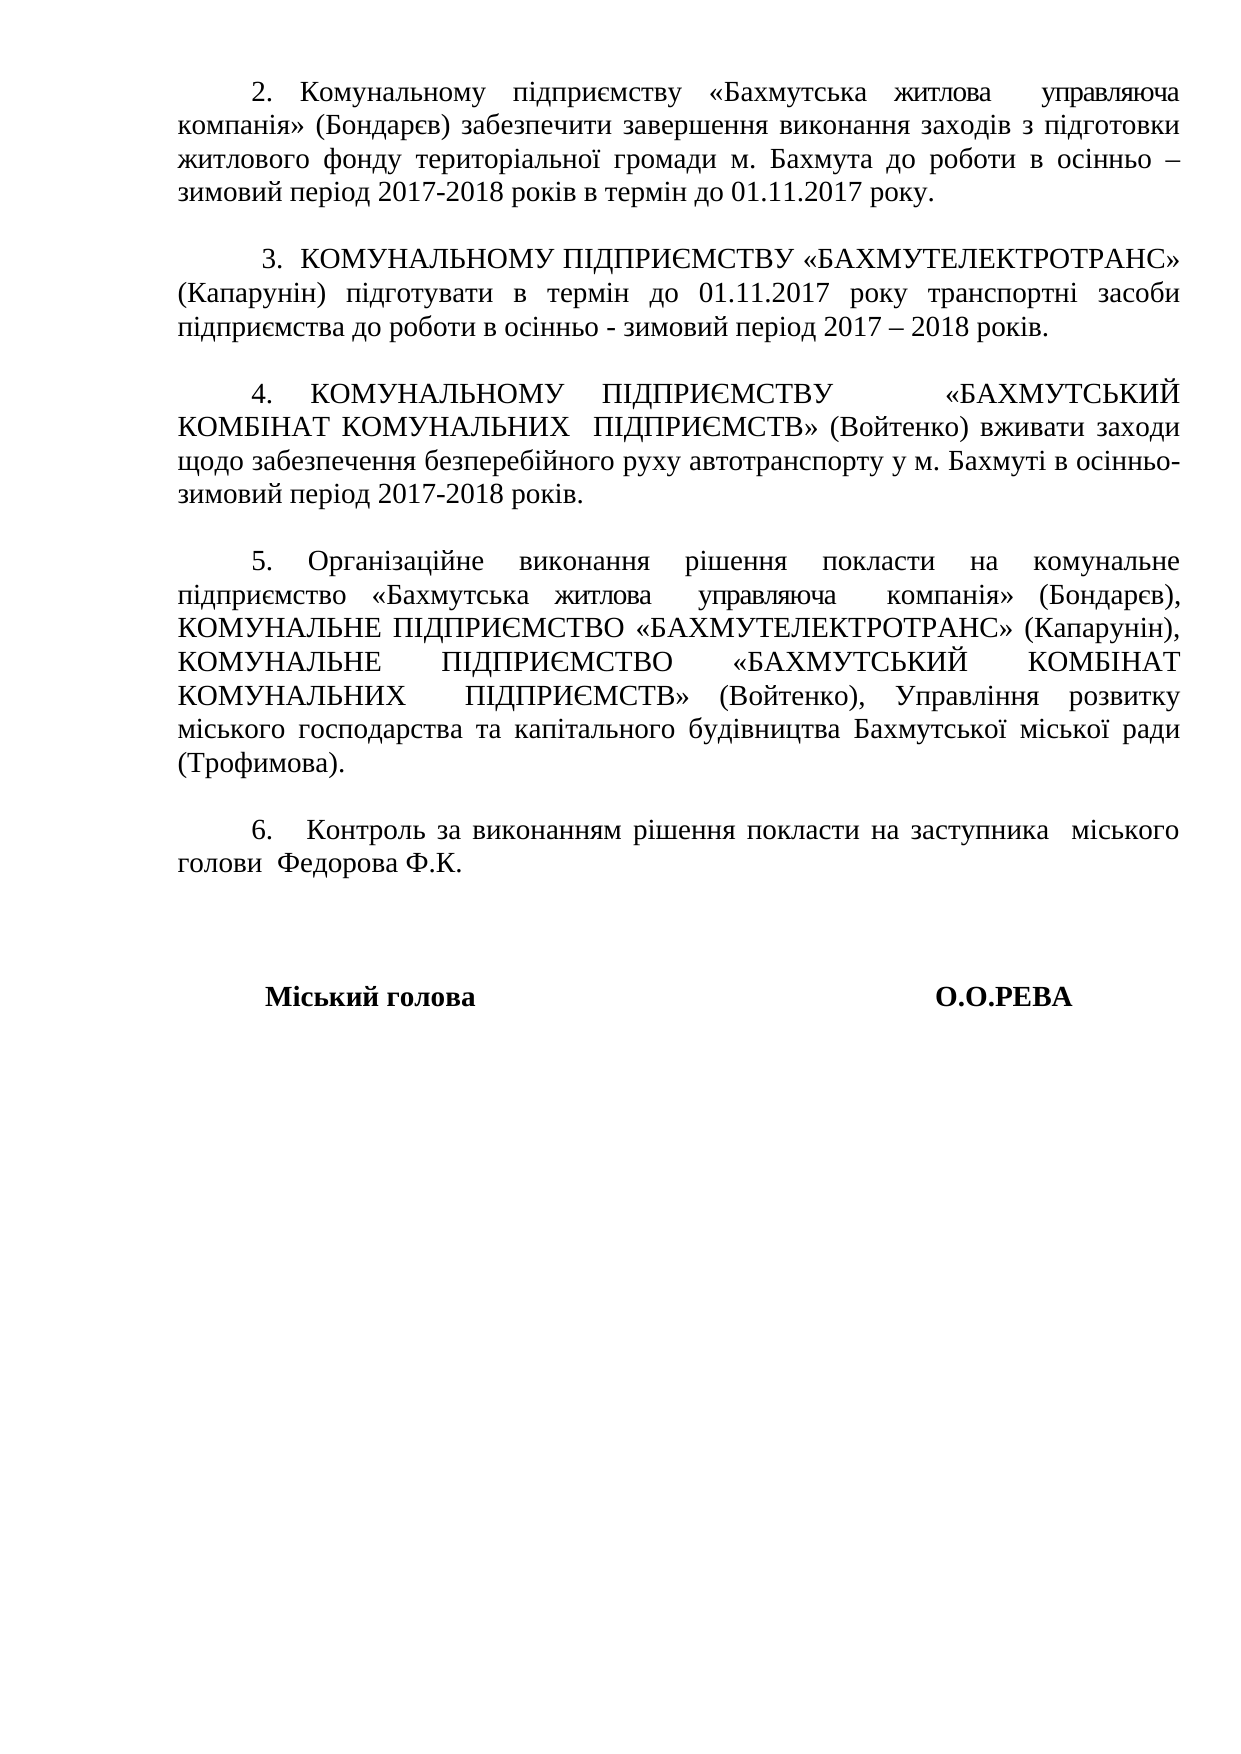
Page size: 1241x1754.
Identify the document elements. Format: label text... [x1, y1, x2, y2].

text 4. КОМУНАЛЬНОМУ ПІДПРИЄМСТВУ «БАХМУТСЬКИЙ КОМБІНАТ КОМУНАЛЬНИХ ПІДПРИЄМСТВ» (Войтенко) вживати заходи щодо забезпечення безперебійного руху автотранспорту у м. Бахмуті в осінньо- зимовий період 2017-2018 років. [177, 376, 1181, 510]
text Міський голова О.О.РЕВА [177, 979, 1181, 1013]
text 5. Організаційне виконання рішення покласти на комунальне підприємство «Бахмутська житлова управляюча компанія» (Бондарєв), КОМУНАЛЬНЕ ПІДПРИЄМСТВО «БАХМУТЕЛЕКТРОТРАНС» (Капарунін), КОМУНАЛЬНЕ ПІДПРИЄМСТВО «БАХМУТСЬКИЙ КОМБІНАТ КОМУНАЛЬНИХ ПІДПРИЄМСТВ» (Войтенко), Управління розвитку міського господарства та капітального будівництва Бахмутської міської ради (Трофимова). [177, 543, 1181, 778]
text 3. КОМУНАЛЬНОМУ ПІДПРИЄМСТВУ «БАХМУТЕЛЕКТРОТРАНС» (Капарунін) підготувати в термін до 01.11.2017 року транспортні засоби підприємства до роботи в осінньо - зимовий період 2017 – 2018 років. [177, 242, 1181, 342]
text 6. Контроль за виконанням рішення покласти на заступника міського голови Федорова Ф.К. [177, 812, 1181, 879]
text 2. Комунальному підприємству «Бахмутська житлова управляюча компанія» (Бондарєв) забезпечити завершення виконання заходів з підготовки житлового фонду територіальної громади м. Бахмута до роботи в осінньо – зимовий період 2017-2018 років в термін до 01.11.2017 року. [177, 74, 1181, 208]
